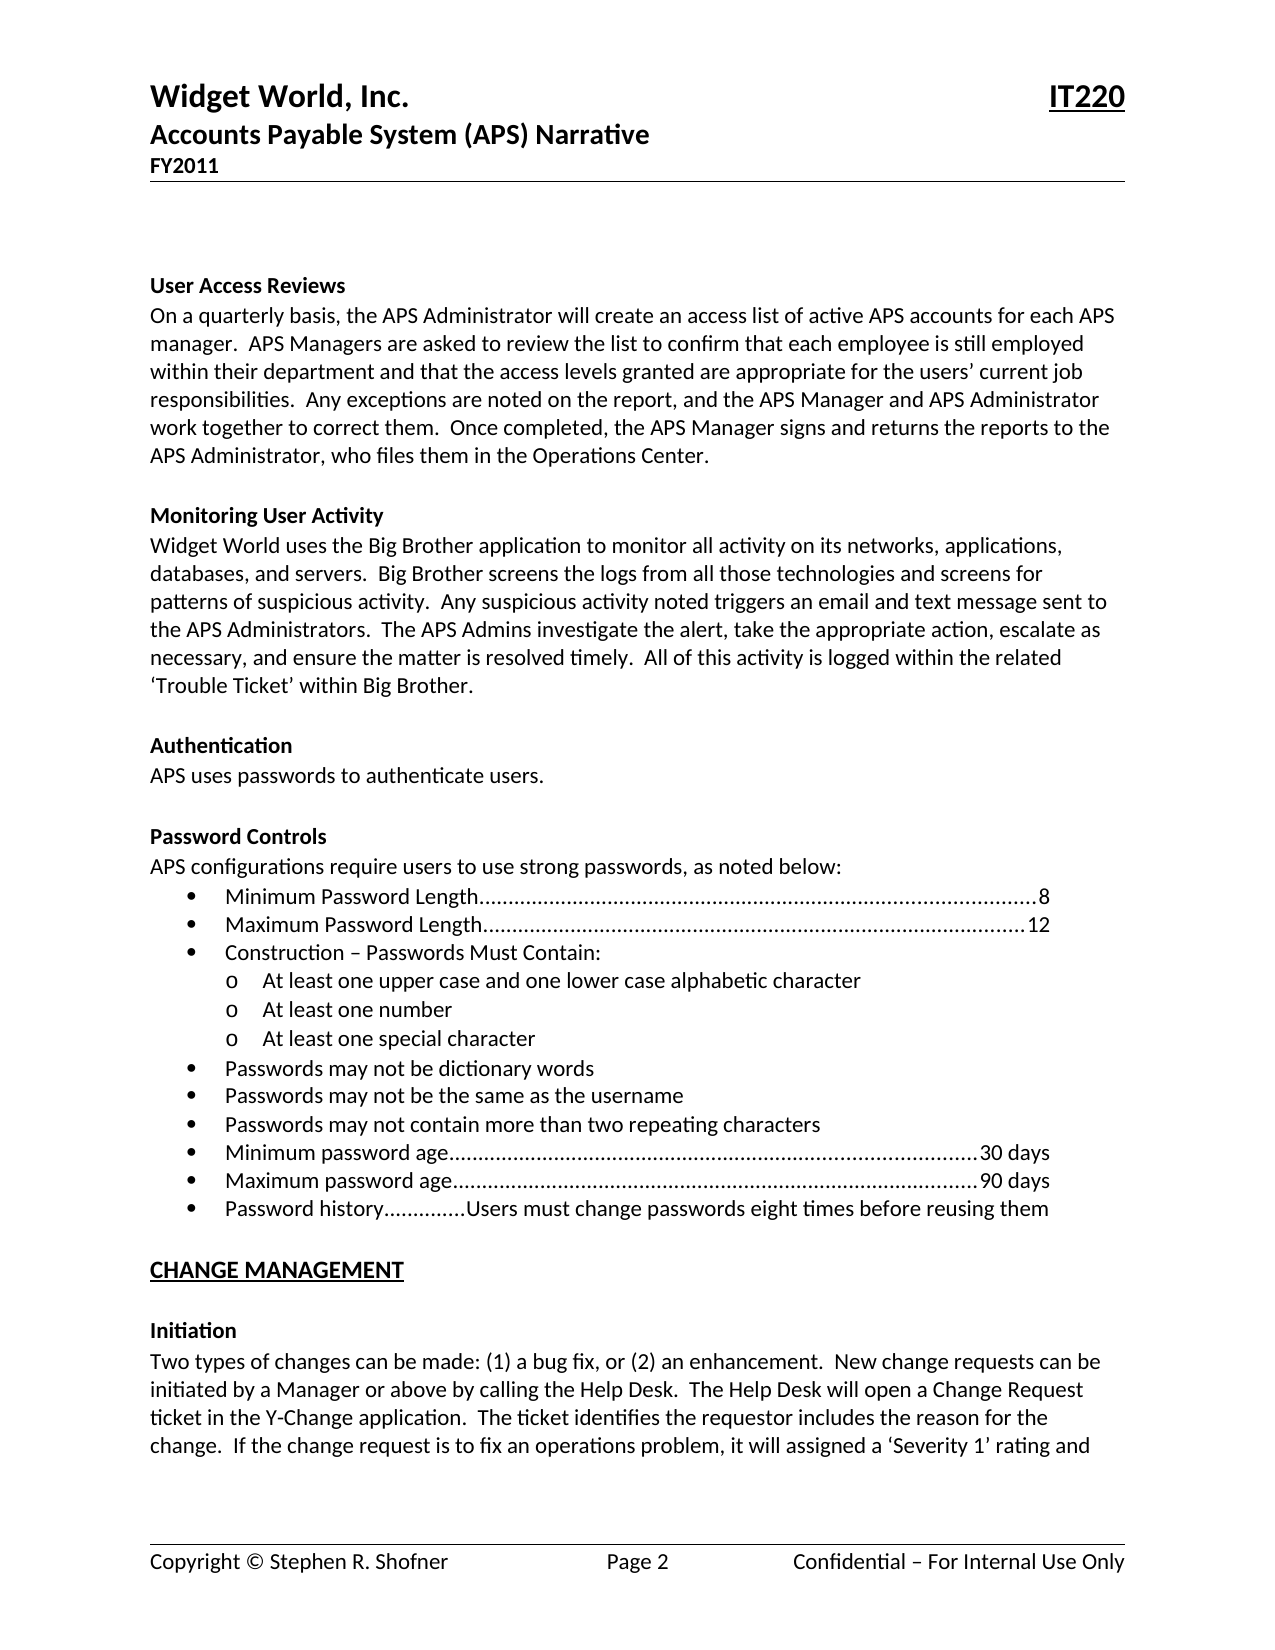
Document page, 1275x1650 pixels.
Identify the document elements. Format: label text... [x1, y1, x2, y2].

list Passwords may not be the same as the username [187, 1082, 1125, 1110]
text Initiation [150, 1317, 1125, 1345]
text Monitoring User Activity [150, 501, 1125, 529]
list Maximum Password Length 12 [187, 910, 1125, 938]
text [150, 1347, 1125, 1459]
list Minimum Password Length 8 [187, 882, 1125, 910]
list At least one special character [225, 1024, 1125, 1054]
text Widget World uses the Big Brother application to monitor all activity on its networks, applications, databases, and servers. Big Brother screens the logs from all those technologies and screens for patterns of suspicious activity. Any suspicious activity noted triggers an email and text message sent to the APS Administrators. The APS Admins investigate the alert, take the appropriate action, escalate as necessary, and ensure the matter is resolved timely. All of this activity is logged within the related ‘Trouble Ticket’ within Big Brother. [150, 531, 1125, 699]
list Minimum password age 30 days [187, 1138, 1125, 1166]
list Passwords may not contain more than two repeating characters [187, 1110, 1125, 1138]
text On a quarterly basis, the APS Administrator will create an access list of active APS accounts for each APS manager. APS Managers are asked to review the list to confirm that each employee is still employed within their department and that the access levels granted are appropriate for the users’ current job responsibilities. Any exceptions are noted on the report, and the APS Manager and APS Administrator work together to correct them. Once completed, the APS Manager signs and returns the reports to the APS Administrator, who files them in the . [150, 301, 1125, 469]
text APS uses passwords to authenticate users. [150, 762, 1125, 790]
list Passwords may not be dictionary words [187, 1054, 1125, 1082]
text Password Controls [150, 822, 1125, 850]
text Authentication [150, 732, 1125, 759]
list Construction – Passwords Must Contain: [187, 938, 1125, 966]
text APS configurations require users to use strong passwords, as noted below: [150, 852, 1125, 880]
text CHANGE MANAGEMENT [150, 1254, 1125, 1284]
text User Access Reviews [150, 271, 1125, 299]
list At least one number [225, 995, 1125, 1024]
list At least one upper case and one lower case alphabetic character [225, 966, 1125, 995]
list Maximum password age 90 days [187, 1166, 1125, 1194]
list Password history Users must change passwords eight times before reusing them [187, 1194, 1125, 1222]
